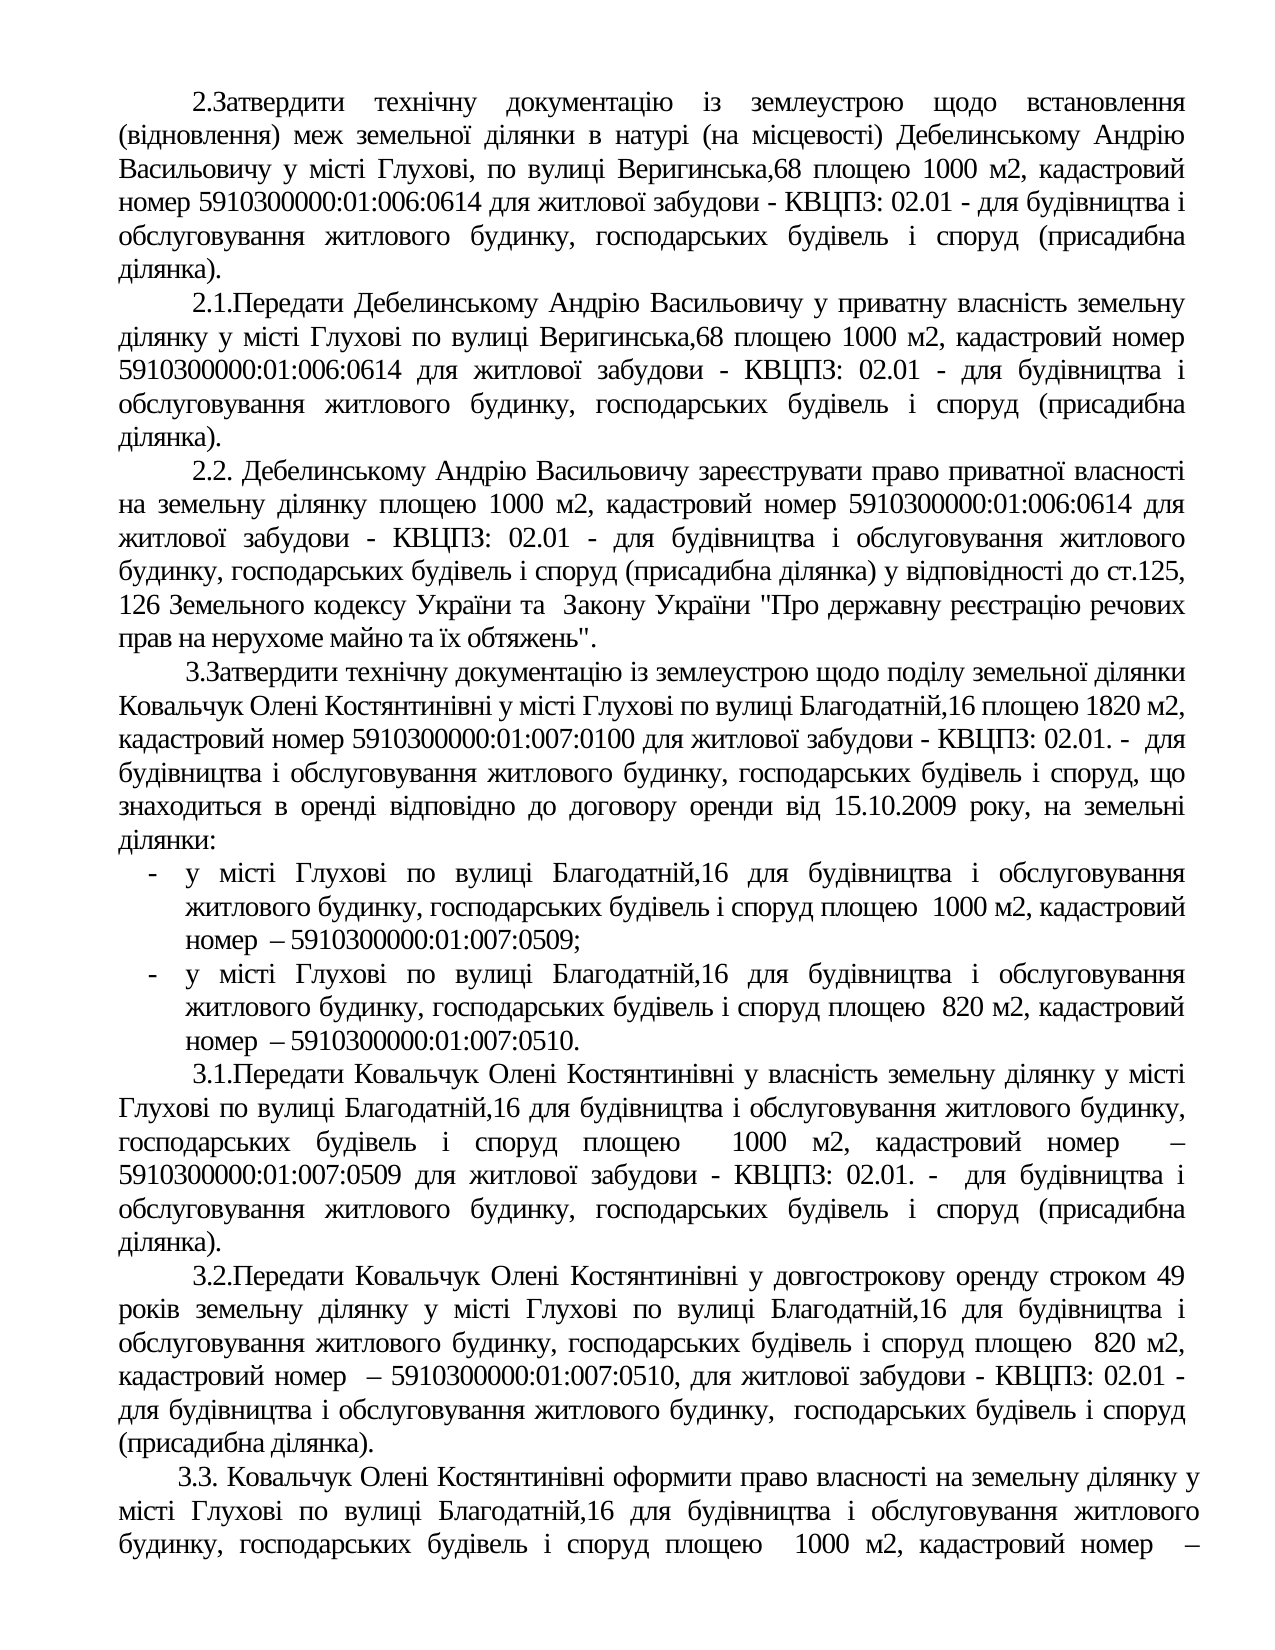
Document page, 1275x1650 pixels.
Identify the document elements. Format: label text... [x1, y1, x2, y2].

text 3.2.Передати Ковальчук Олені Костянтинівні у довгострокову оренду строком 49 років земельну ділянку у місті Глухові по вулиці Благодатній,16 для будівництва і обслуговування житлового будинку, господарських будівель і споруд площею 820 м2, кадастровий номер – 5910300000:01:007:0510, для житлової забудови - КВЦПЗ: 02.01 - для будівництва і обслуговування житлового будинку, господарських будівель і споруд (присадибна ділянка). [118, 1258, 1186, 1459]
text 2.Затвердити технічну документацію із землеустрою щодо встановлення (відновлення) меж земельної ділянки в натурі (на місцевості) Дебелинському Андрію Васильовичу у місті Глухові, по вулиці Веригинська,68 площею 1000 м2, кадастровий номер 5910300000:01:006:0614 для житлової забудови - КВЦПЗ: 02.01 - для будівництва і обслуговування житлового будинку, господарських будівель і споруд (присадибна ділянка). [118, 84, 1186, 285]
list у місті Глухові по вулиці Благодатній,16 для будівництва і обслуговування житлового будинку, господарських будівель і споруд площею 820 м2, кадастровий номер – 5910300000:01:007:0510. [148, 956, 1186, 1057]
text 2.1.Передати Дебелинському Андрію Васильовичу у приватну власність земельну ділянку у місті Глухові по вулиці Веригинська,68 площею 1000 м2, кадастровий номер 5910300000:01:006:0614 для житлової забудови - КВЦПЗ: 02.01 - для будівництва і обслуговування житлового будинку, господарських будівель і споруд (присадибна ділянка). [118, 285, 1186, 453]
text 3.Затвердити технічну документацію із землеустрою щодо поділу земельної ділянки Ковальчук Олені Костянтинівні у місті Глухові по вулиці Благодатній,16 площею 1820 м2, кадастровий номер 5910300000:01:007:0100 для житлової забудови - КВЦПЗ: 02.01. - для будівництва і обслуговування житлового будинку, господарських будівель і споруд, що знаходиться в оренді відповідно до договору оренди від 15.10.2009 року, на земельні ділянки: [118, 654, 1186, 855]
text 3.1.Передати Ковальчук Олені Костянтинівні у власність земельну ділянку у місті Глухові по вулиці Благодатній,16 для будівництва і обслуговування житлового будинку, господарських будівель і споруд площею 1000 м2, кадастровий номер – 5910300000:01:007:0509 для житлової забудови - КВЦПЗ: 02.01. - для будівництва і обслуговування житлового будинку, господарських будівель і споруд (присадибна ділянка). [118, 1057, 1186, 1258]
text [118, 1459, 1201, 1560]
text 2.2. Дебелинському Андрію Васильовичу зареєструвати право приватної власності на земельну ділянку площею 1000 м2, кадастровий номер 5910300000:01:006:0614 для житлової забудови - КВЦПЗ: 02.01 - для будівництва і обслуговування житлового будинку, господарських будівель і споруд (присадибна ділянка) у відповідності до ст.125, 126 Земельного кодексу України та Закону України "Про державну реєстрацію речових прав на нерухоме майно та їх обтяжень". [118, 453, 1186, 654]
list у місті Глухові по вулиці Благодатній,16 для будівництва і обслуговування житлового будинку, господарських будівель і споруд площею 1000 м2, кадастровий номер – 5910300000:01:007:0509; [148, 855, 1186, 956]
